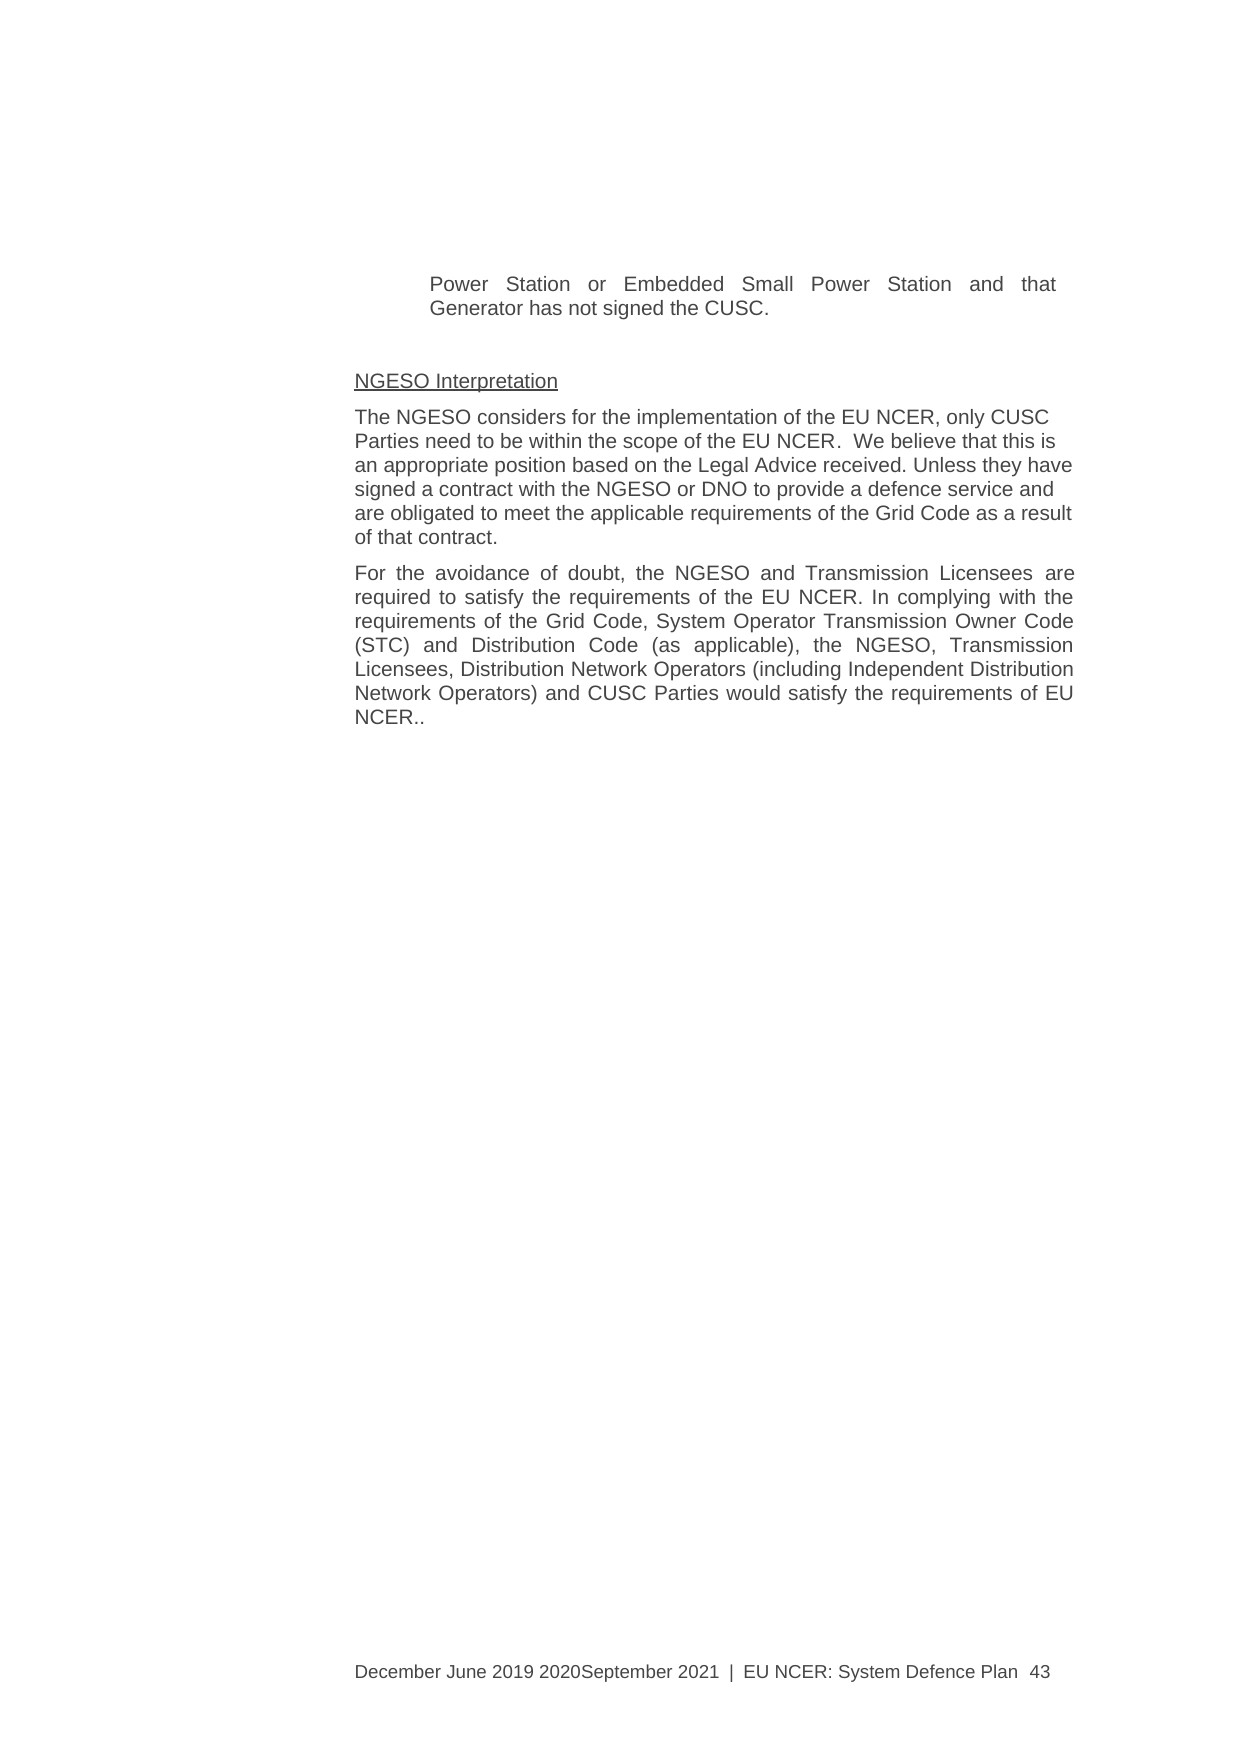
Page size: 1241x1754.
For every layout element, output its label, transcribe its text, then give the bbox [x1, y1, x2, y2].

text ESO considers for the implementation of the EU NCER, only CUSC Parties need to be within the scope of the EU NCER. [354, 405, 1075, 549]
text For the avoidance of doubt, NGESO and Transmission Licensees are required to satisfy the requirements of the EU NCER. In complying with the requirements of the Grid Code, System Operator Transmission Owner Code (STC) and Distribution Code (as applicable), the NGESO, Transmission Licensees, Distribution Network Operators (including Independent Distribution Network Operators) and CUSC Parties would satisfy the requirements of EU NCER [354, 561, 1075, 729]
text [354, 272, 1075, 319]
text ESO Interpretation [354, 368, 1075, 392]
